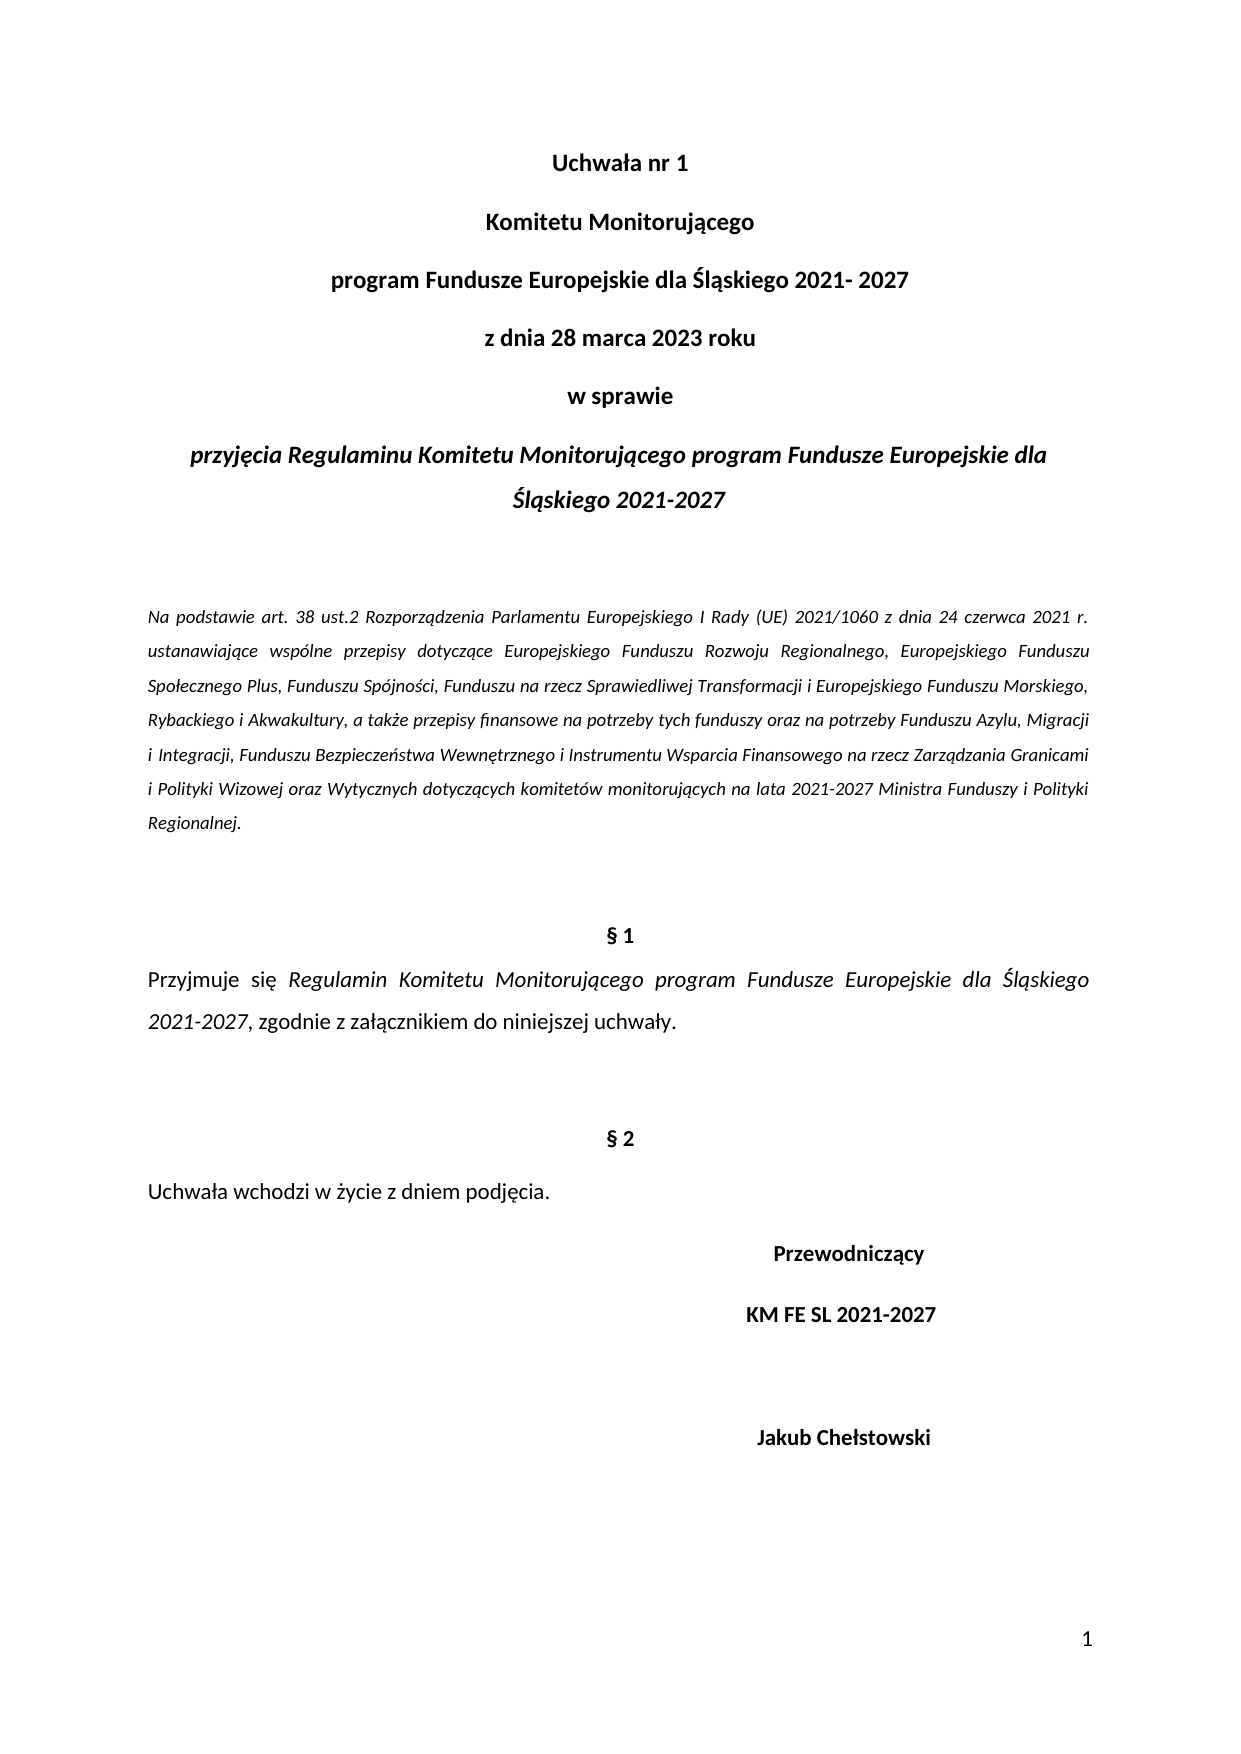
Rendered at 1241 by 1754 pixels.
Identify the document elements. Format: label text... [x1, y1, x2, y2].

text w sprawie [148, 381, 1093, 411]
text przyjęcia Regulaminu Komitetu Monitorującego program Fundusze Europejskie dla Śląskiego 2021-2027 [148, 439, 1093, 515]
text Na podstawie art. 38 ust.2 Rozporządzenia Parlamentu Europejskiego I Rady (UE) 2021/1060 z dnia 24 czerwca 2021 r. ustanawiające wspólne przepisy dotyczące Europejskiego Funduszu Rozwoju Regionalnego, Europejskiego Funduszu Społecznego Plus, Funduszu Spójności, Funduszu na rzecz Sprawiedliwej Transformacji i Europejskiego Funduszu Morskiego, Rybackiego i Akwakultury, a także przepisy finansowe na potrzeby tych funduszy oraz na potrzeby Funduszu Azylu, Migracji i Integracji, Funduszu Bezpieczeństwa Wewnętrznego i Instrumentu Wsparcia Finansowego na rzecz Zarządzania Granicami i Polityki Wizowej oraz Wytycznych dotyczących komitetów monitorujących na lata 2021-2027 Ministra Funduszy i Polityki Regionalnej. [148, 605, 1093, 834]
text Komitetu Monitorującego [148, 206, 1093, 236]
text Jakub Chełstowski [590, 1423, 1093, 1451]
text z dnia 28 marca 2023 roku [148, 322, 1093, 353]
text Uchwała wchodzi w życie z dniem podjęcia. [148, 1177, 1093, 1206]
list Przyjmuje się Regulamin Komitetu Monitorującego program Fundusze Europejskie dla Śląskiego 2021-2027, zgodnie z załącznikiem do niniejszej uchwały. [148, 966, 1093, 1036]
text Uchwała nr 1 [148, 148, 1093, 178]
list § 2 [148, 1124, 1093, 1152]
text Przewodniczący [738, 1239, 960, 1267]
text § 1 [148, 921, 1093, 949]
text KM FE SL 2021-2027 [590, 1300, 1093, 1328]
text program Fundusze Europejskie dla Śląskiego 2021- 2027 [148, 264, 1093, 294]
